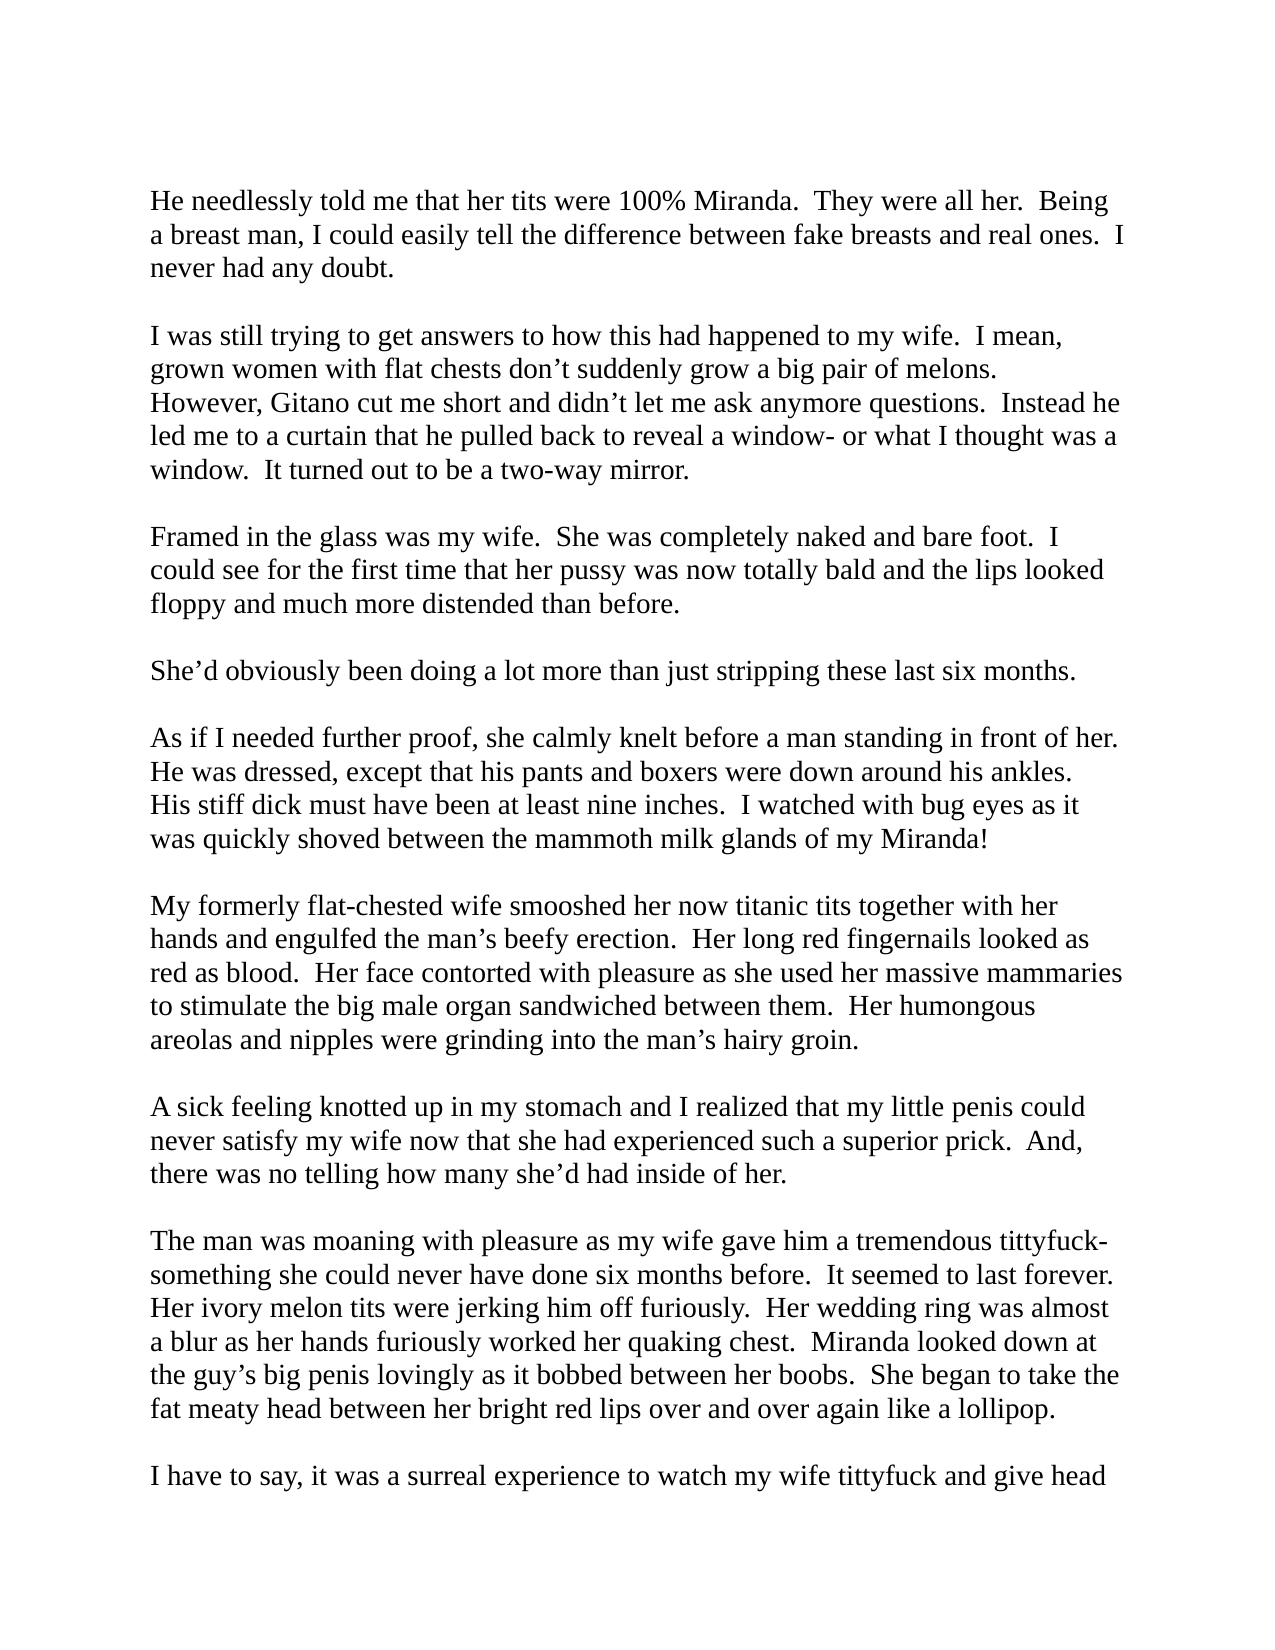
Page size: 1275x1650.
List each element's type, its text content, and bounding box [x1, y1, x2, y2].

text I was still trying to get answers to how this had happened to my wife. I mean, grown women with flat chests don’t suddenly grow a big pair of melons. However, Gitano cut me short and didn’t let me ask anymore questions. Instead he led me to a curtain that he pulled back to reveal a window- or what I thought was a window. It turned out to be a two-way mirror. [150, 318, 1125, 485]
text A sick feeling knotted up in my stomach and I realized that my little penis could never satisfy my wife now that she had experienced such a superior prick. And, there was no telling how many she’d had inside of her. [150, 1089, 1125, 1190]
text He needlessly told me that her tits were 100% Miranda. They were all her. Being a breast man, I could easily tell the difference between fake breasts and real ones. I never had any doubt. [150, 183, 1125, 284]
text The man was moaning with pleasure as my wife gave him a tremendous tittyfuck- something she could never have done six months before. It seemed to last forever. Her ivory melon tits were jerking him off furiously. Her wedding ring was almost a blur as her hands furiously worked her quaking chest. Miranda looked down at the guy’s big penis lovingly as it bobbed between her boobs. She began to take the fat meaty head between her bright red lips over and over again like a lollipop. [150, 1223, 1125, 1424]
text As if I needed further proof, she calmly knelt before a man standing in front of her. He was dressed, except that his pants and boxers were down around his ankles. His stiff dick must have been at least nine inches. I watched with bug eyes as it was quickly shoved between the mammoth milk glands of my Miranda! [150, 720, 1125, 854]
text My formerly flat-chested wife smooshed her now titanic tits together with her hands and engulfed the man’s beefy erection. Her long red fingernails looked as red as blood. Her face contorted with pleasure as she used her massive mammaries to stimulate the big male organ sandwiched between them. Her humongous areolas and nipples were grinding into the man’s hairy groin. [150, 888, 1125, 1056]
text Framed in the glass was my wife. She was completely naked and bare foot. I could see for the first time that her pussy was now totally bald and the lips looked floppy and much more distended than before. [150, 519, 1125, 619]
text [150, 1458, 1125, 1492]
text She’d obviously been doing a lot more than just stripping these last six months. [150, 653, 1125, 687]
